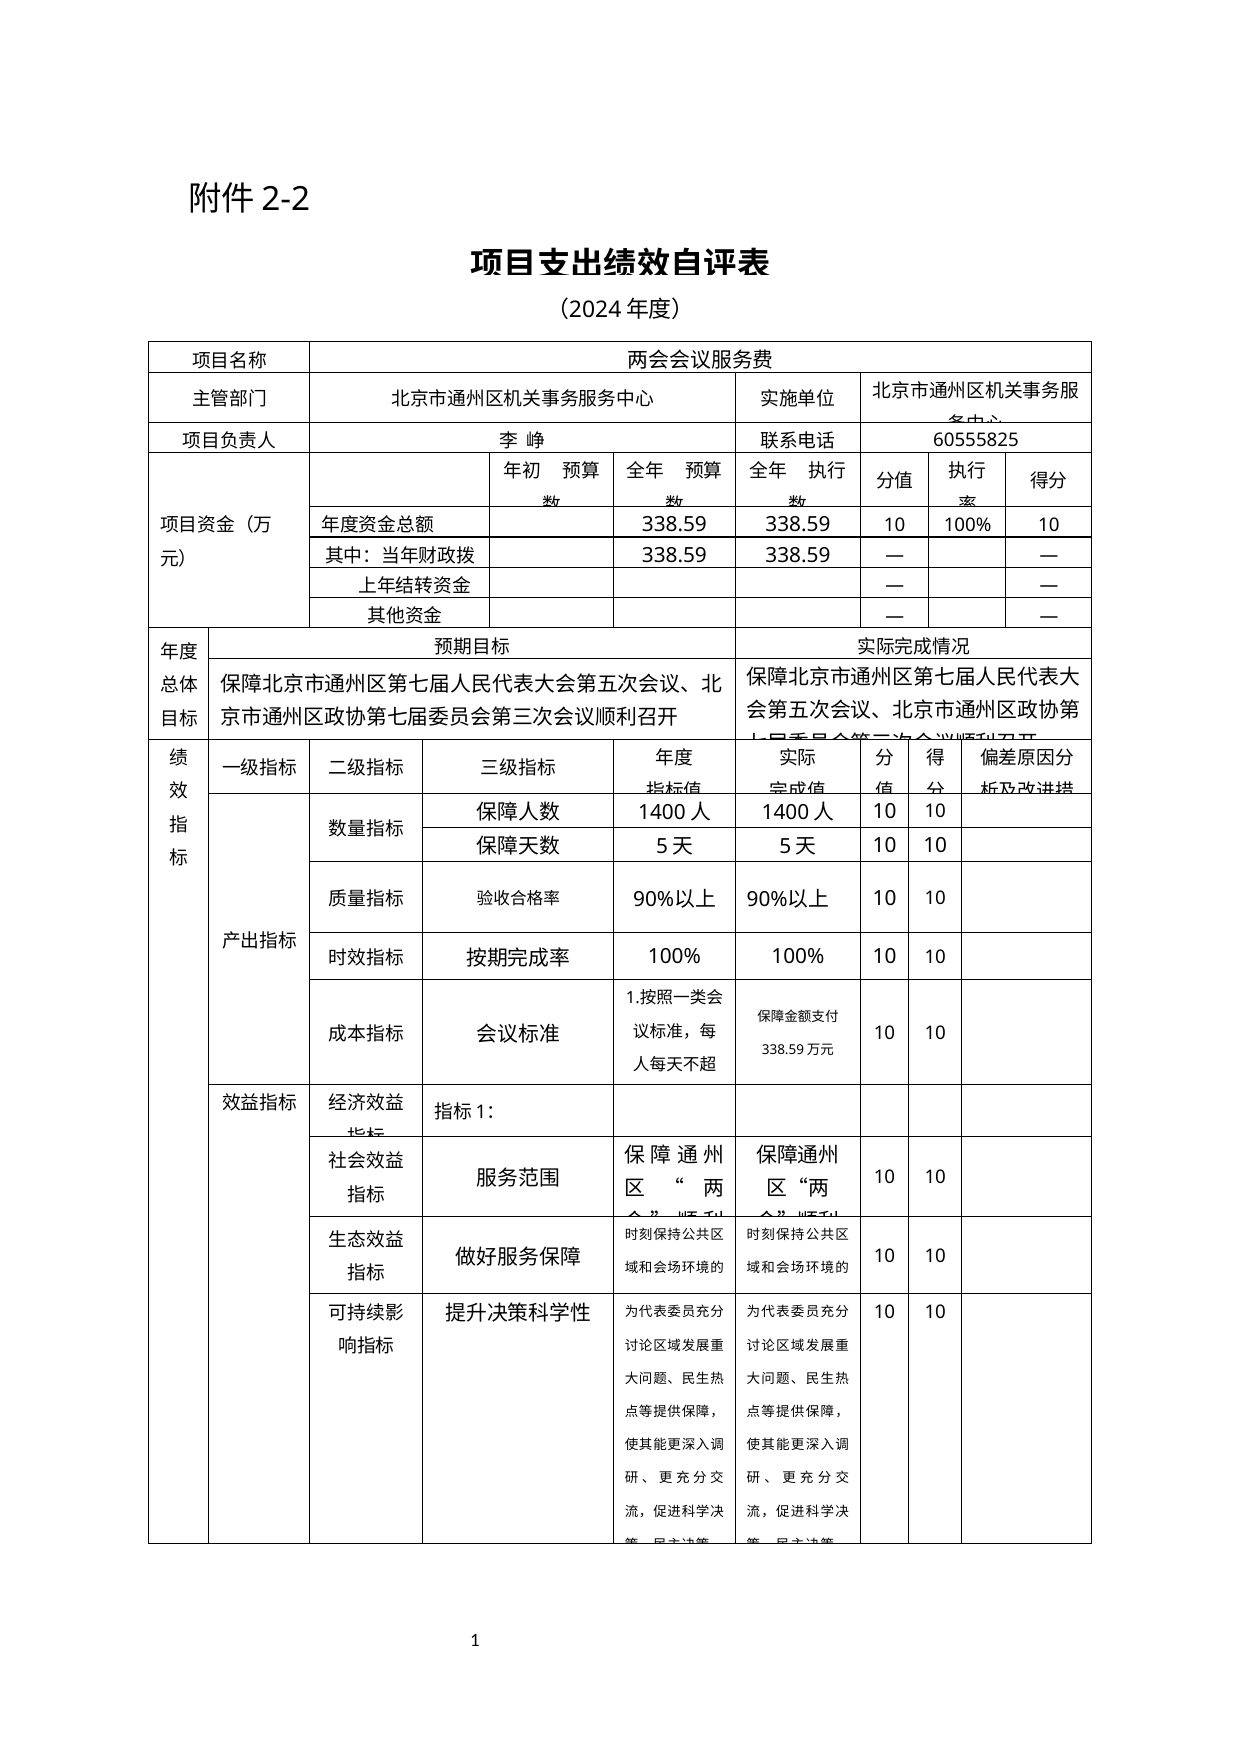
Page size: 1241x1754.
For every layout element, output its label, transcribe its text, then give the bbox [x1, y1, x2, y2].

table_cell 10 [861, 862, 908, 932]
table_cell [929, 538, 1005, 567]
table_cell [929, 568, 1005, 597]
table_cell 指标1： [423, 1085, 613, 1136]
table_cell 得分 [909, 740, 961, 793]
table_cell 上年结转资金 [310, 568, 489, 597]
table_cell [962, 828, 1091, 861]
table_cell [962, 1217, 1091, 1293]
table_cell 时效指标 [310, 933, 422, 979]
table_cell 10 [861, 507, 928, 536]
table_cell — [861, 568, 928, 597]
table_cell 北京市通州区机关事务服务中心 [310, 373, 735, 422]
table_cell 项目名称 [149, 342, 309, 372]
table_cell 会议标准 [423, 980, 613, 1084]
table_cell 90%以上 [736, 862, 860, 932]
table_cell [490, 538, 613, 567]
table_cell 生态效益 指标 [310, 1217, 422, 1293]
table_cell — [861, 538, 928, 567]
table_cell [962, 794, 1091, 827]
table_cell 10 [909, 828, 961, 861]
table_cell [962, 862, 1091, 932]
table_cell 时刻保持公共区域和会场环境的干净整洁。 [736, 1217, 860, 1293]
table_cell 实际完成情况 [736, 628, 1091, 658]
table_cell 保障北京市通州区第七届人民代表大会第五次会议、北京市通州区政协第七届委员会第三次会议顺利召开 [209, 659, 735, 739]
table_cell 分值 [861, 453, 928, 506]
table_cell 1.按照一类会议标准，每人每天不超过650元/人天； [614, 980, 735, 1084]
table_cell 全年 预算数 [614, 453, 735, 506]
table_cell 验收合格率 [423, 862, 613, 932]
table_cell 实际 完成值 [736, 740, 860, 793]
table_cell 质量指标 [310, 862, 422, 932]
table_cell 1400人 [736, 794, 860, 827]
table_cell 338.59 [736, 538, 860, 567]
table_cell 时刻保持公共区域和会场环境的干净整洁。 [614, 1217, 735, 1293]
table_cell [614, 568, 735, 597]
table_cell [736, 1085, 860, 1136]
table_cell 5天 [614, 828, 735, 861]
table_cell 执行率 [929, 453, 1005, 506]
table_cell [861, 1085, 908, 1136]
table_cell 保障人数 [423, 794, 613, 827]
table_cell [310, 453, 489, 506]
table_cell 10 [861, 1217, 908, 1293]
table_cell 年初 预算数 [490, 453, 613, 506]
table_cell 10 [861, 1137, 908, 1216]
table_cell 10 [861, 828, 908, 861]
table_cell 10 [909, 933, 961, 979]
table_cell — [861, 598, 928, 627]
table_cell 338.59 [614, 538, 735, 567]
table_cell 李 峥 [310, 423, 735, 452]
table_cell 100% [614, 933, 735, 979]
table_cell 为代表委员充分讨论区域发展重大问题、民生热点等提供保障，使其能更深入调研、更充分交流，促进科学决策、民主决策，政策更贴合通州实际和群众需求。 [736, 1294, 860, 1542]
table_cell 338.59 [614, 507, 735, 536]
table_cell 主管部门 [149, 373, 309, 422]
table_header 项目支出绩效自评表 [149, 229, 1091, 275]
table_cell 年度 指标值 [614, 740, 735, 793]
table_cell [736, 568, 860, 597]
table_cell 得分 [1006, 453, 1091, 506]
table_cell 数量指标 [310, 794, 422, 861]
table_cell （2024年度） [149, 275, 1091, 341]
table_cell 年度资金总额 [310, 507, 489, 536]
table_cell 60555825 [861, 423, 1091, 452]
table_cell 10 [909, 980, 961, 1084]
table_cell 成本指标 [310, 980, 422, 1084]
table_cell 一级指标 [209, 740, 309, 793]
table_cell 偏差原因分析及改进措施 [962, 740, 1091, 793]
table_cell 10 [909, 862, 961, 932]
table_cell — [1006, 568, 1091, 597]
table_cell [490, 598, 613, 627]
table_cell 联系电话 [736, 423, 860, 452]
table_cell 10 [861, 794, 908, 827]
table_cell 保障通州区“两会”顺利召开 [614, 1137, 735, 1216]
table_cell — [1006, 598, 1091, 627]
table_cell 保障天数 [423, 828, 613, 861]
table_cell 338.59 [736, 507, 860, 536]
table_cell 为代表委员充分讨论区域发展重大问题、民生热点等提供保障，使其能更深入调研、更充分交流，促进科学决策、民主决策，政策更贴合通州实际和群众需求。 [614, 1294, 735, 1542]
table_cell 三级指标 [423, 740, 613, 793]
table_cell 两会会议服务费 [310, 342, 1091, 372]
table_cell [614, 598, 735, 627]
table_cell 做好服务保障 [423, 1217, 613, 1293]
table_cell 经济效益 指标 [310, 1085, 422, 1136]
table_cell 10 [861, 980, 908, 1084]
table_cell [962, 1137, 1091, 1216]
table_cell 10 [909, 1294, 961, 1542]
table_cell 其他资金 [310, 598, 489, 627]
table_cell 5天 [736, 828, 860, 861]
table_cell 可持续影响指标 [310, 1294, 422, 1542]
table_cell [929, 598, 1005, 627]
table_cell [962, 980, 1091, 1084]
table_cell [909, 1085, 961, 1136]
table_cell [962, 1085, 1091, 1136]
table_cell 年度总体目标 [149, 628, 208, 739]
table_cell 10 [861, 1294, 908, 1542]
table_cell 其中：当年财政拨款 [310, 538, 489, 567]
table_cell 效益指标 [209, 1085, 309, 1542]
table_cell 10 [909, 1137, 961, 1216]
table_cell 提升决策科学性 [423, 1294, 613, 1542]
table_cell 社会效益 指标 [310, 1137, 422, 1216]
table_cell — [1006, 538, 1091, 567]
table_cell 分值 [861, 740, 908, 793]
table_cell 90%以上 [614, 862, 735, 932]
table_cell [962, 933, 1091, 979]
table_cell 北京市通州区机关事务服务中心 [861, 373, 1091, 422]
table_cell 二级指标 [310, 740, 422, 793]
table_cell [490, 568, 613, 597]
table_cell 10 [861, 933, 908, 979]
table_cell 100% [929, 507, 1005, 536]
table_cell [962, 1294, 1091, 1542]
table_cell 产出指标 [209, 794, 309, 1084]
table_cell 项目负责人 [149, 423, 309, 452]
text 附件2-2 [188, 162, 1052, 229]
table_cell 1400人 [614, 794, 735, 827]
table_cell 10 [909, 1217, 961, 1293]
table_cell 按期完成率 [423, 933, 613, 979]
table_cell [614, 1085, 735, 1136]
table_cell 保障北京市通州区第七届人民代表大会第五次会议、北京市通州区政协第七届委员会第三次会议顺利召开 [736, 659, 1091, 739]
table_cell 10 [1006, 507, 1091, 536]
table_cell 10 [909, 794, 961, 827]
table_cell 项目资金（万元） [149, 453, 309, 627]
table_cell 实施单位 [736, 373, 860, 422]
table_cell 服务范围 [423, 1137, 613, 1216]
table_cell 100% [736, 933, 860, 979]
table_cell [490, 507, 613, 536]
table_cell [736, 598, 860, 627]
table_cell 预期目标 [209, 628, 735, 658]
table_cell 绩 效 指 标 [149, 740, 208, 1542]
table_cell 全年 执行数 [736, 453, 860, 506]
table_cell 保障通州区“两会”顺利召开 [736, 1137, 860, 1216]
table_cell 保障金额支付338.59万元 [736, 980, 860, 1084]
